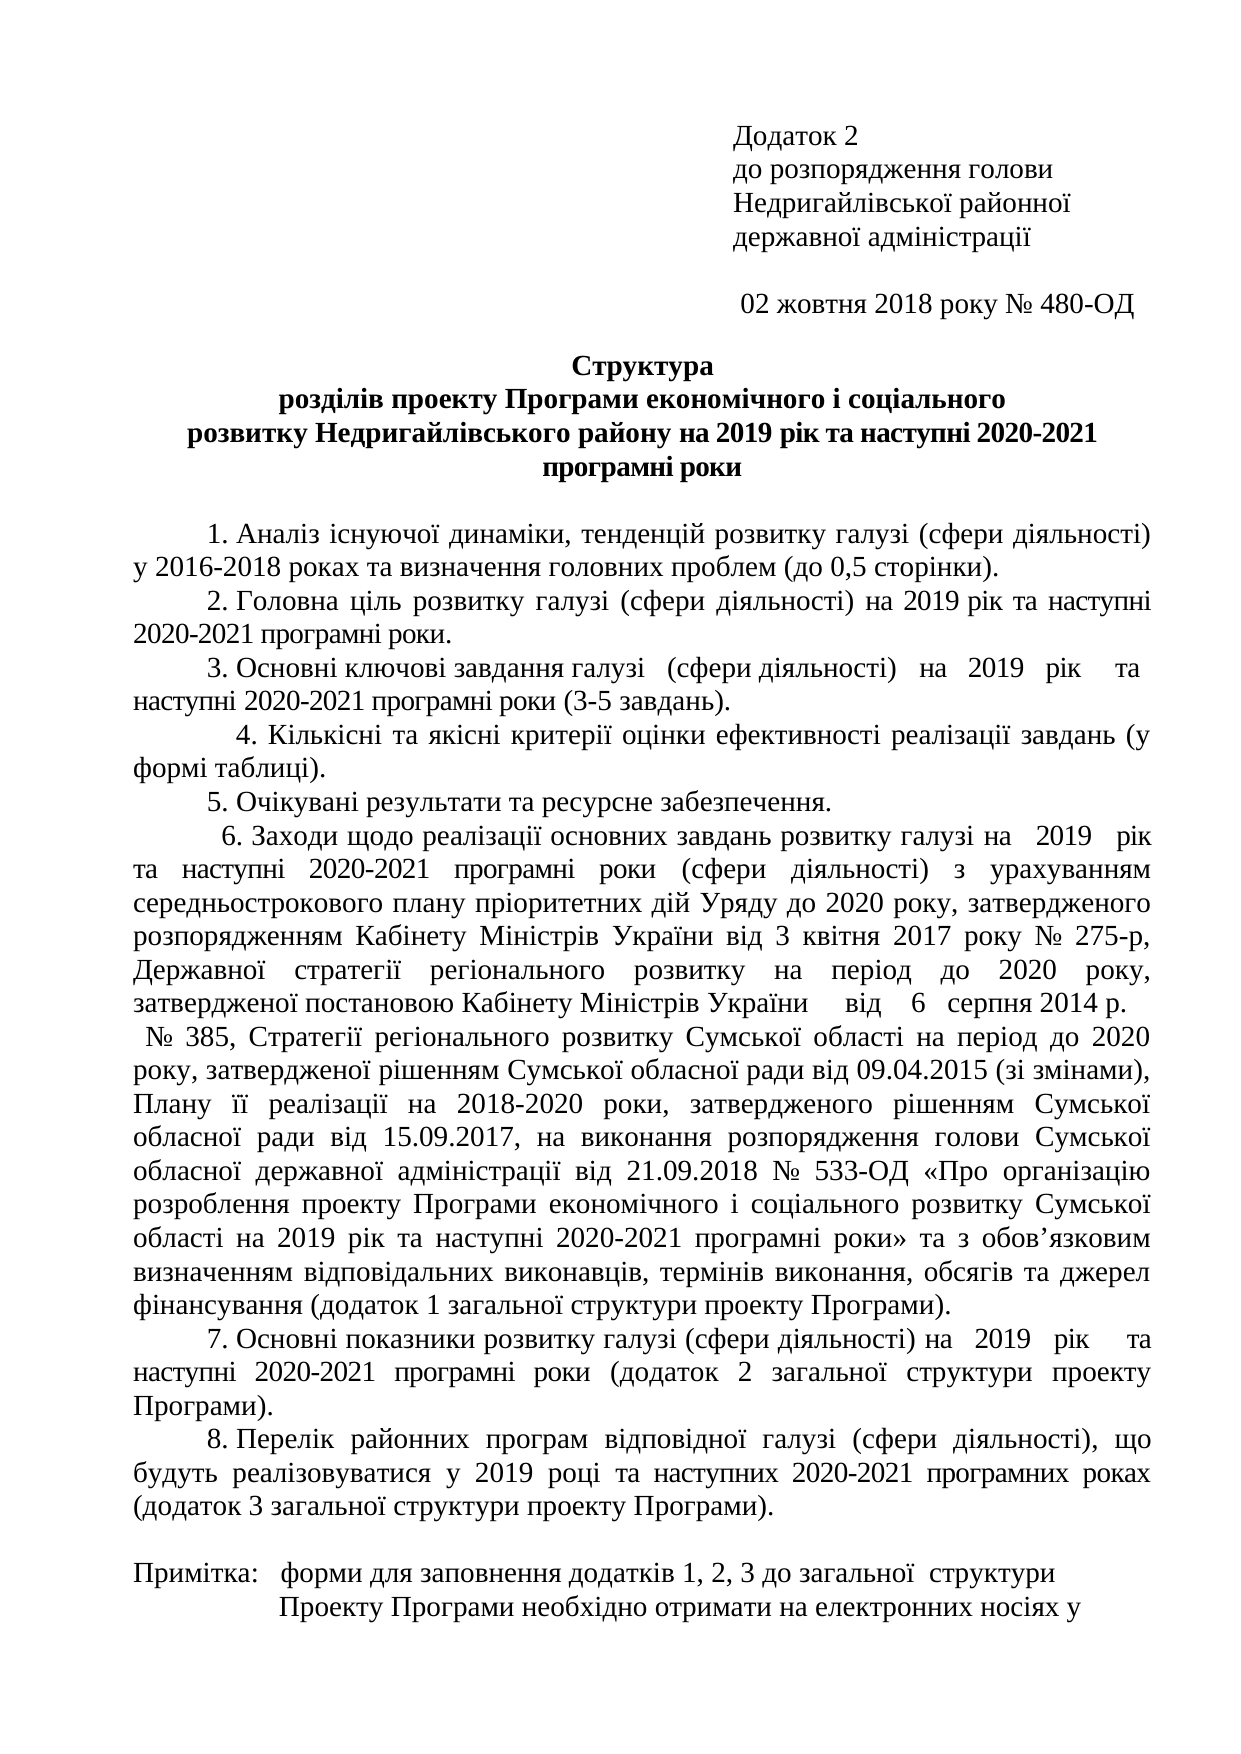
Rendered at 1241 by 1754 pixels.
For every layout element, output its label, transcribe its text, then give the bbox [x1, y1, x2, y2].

text Проекту Програми необхідно отримати на електронних носіях у [133, 1589, 1152, 1623]
text Примітка: форми для заповнення додатків 1, 2, 3 до загальної структури [133, 1556, 1152, 1589]
text Недригайлівської районної [733, 185, 1152, 219]
text Структура [133, 348, 1152, 382]
text 8. Перелік районних програм відповідної галузі (сфери діяльності), що будуть реалізовуватися у 2019 році та наступних 2020-2021 програмних роках (додаток 3 загальної структури проекту Програми). [133, 1421, 1152, 1522]
text 02 жовтня 2018 року № 480-ОД [733, 286, 1152, 319]
text до розпорядження голови [733, 152, 1152, 185]
text державної адміністрації Н.ВЕРЕТІЛЬНИК Додаток 2 [133, 118, 1152, 152]
text № 385, Стратегії регіонального розвитку Сумської області на період до 2020 року, затвердженої рішенням Сумської обласної ради від 09.04.2015 (зі змінами), Плану її реалізації на 2018-2020 роки, затвердженого рішенням Сумської обласної ради від 15.09.2017, на виконання розпорядження голови Сумської обласної державної адміністрації від 21.09.2018 № 533-ОД «Про організацію розроблення проекту Програми економічного і соціального розвитку Сумської області на 2019 рік та наступні 2020-2021 програмні роки» та з обов’язковим визначенням відповідальних виконавців, термінів виконання, обсягів та джерел фінансування (додаток 1 загальної структури проекту Програми). [133, 1019, 1152, 1321]
text державної адміністрації [733, 219, 1152, 252]
text 3. Основні ключові завдання галузі (сфери діяльності) на 2019 рік та наступні 2020-2021 програмні роки (3-5 завдань). [133, 650, 1152, 717]
text 4. Кількісні та якісні критерії оцінки ефективності реалізації завдань (у формі таблиці). [133, 717, 1152, 784]
text розділів проекту Програми економічного і соціального [133, 382, 1152, 415]
text 7. Основні показники розвитку галузі (сфери діяльності) на 2019 рік та наступні 2020-2021 програмні роки (додаток 2 загальної структури проекту Програми). [133, 1321, 1152, 1421]
text 1. Аналіз існуючої динаміки, тенденцій розвитку галузі (сфери діяльності) у 2016-2018 роках та визначення головних проблем (до 0,5 сторінки). [133, 516, 1152, 583]
text 5. Очікувані результати та ресурсне забезпечення. [133, 784, 1152, 818]
text 2. Головна ціль розвитку галузі (сфери діяльності) на 2019 рік та наступні 2020-2021 програмні роки. [133, 583, 1152, 650]
text 6. Заходи щодо реалізації основних завдань розвитку галузі на 2019 рік та наступні 2020-2021 програмні роки (сфери діяльності) з урахуванням середньострокового плану пріоритетних дій Уряду до 2020 року, затвердженого розпорядженням Кабінету Міністрів України від 3 квітня 2017 року № 275-р, Державної стратегії регіонального розвитку на період до 2020 року, затвердженої постановою Кабінету Міністрів України від 6 серпня 2014 р. [133, 818, 1152, 1019]
text розвитку Недригайлівського району на 2019 рік та наступні 2020-2021 програмні роки [133, 415, 1152, 482]
